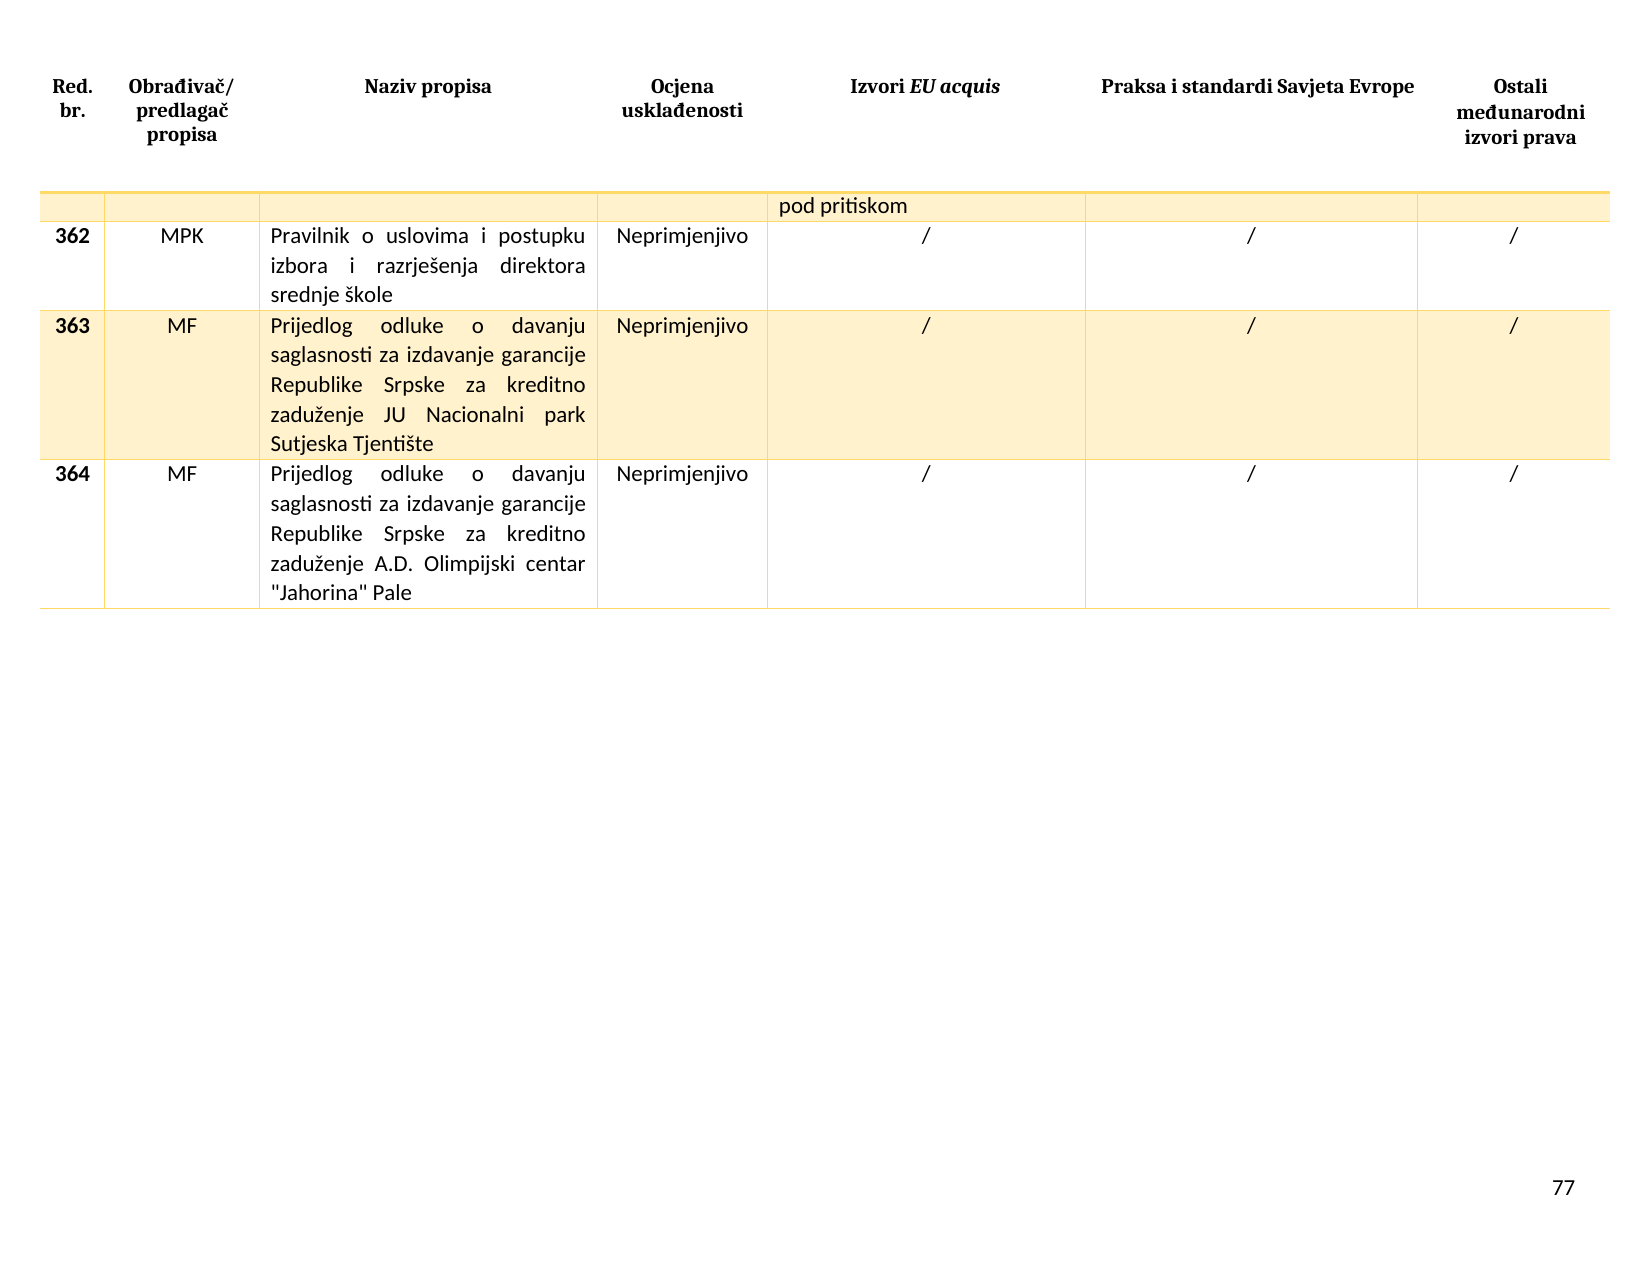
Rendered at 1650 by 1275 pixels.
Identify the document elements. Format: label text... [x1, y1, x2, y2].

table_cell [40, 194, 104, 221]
table_header Naziv propisa [259, 75, 597, 191]
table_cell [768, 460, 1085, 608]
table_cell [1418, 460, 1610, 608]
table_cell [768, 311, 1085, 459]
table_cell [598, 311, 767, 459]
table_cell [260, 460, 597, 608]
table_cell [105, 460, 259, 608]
table_header Obrađivač/ predlagač propisa [105, 75, 259, 191]
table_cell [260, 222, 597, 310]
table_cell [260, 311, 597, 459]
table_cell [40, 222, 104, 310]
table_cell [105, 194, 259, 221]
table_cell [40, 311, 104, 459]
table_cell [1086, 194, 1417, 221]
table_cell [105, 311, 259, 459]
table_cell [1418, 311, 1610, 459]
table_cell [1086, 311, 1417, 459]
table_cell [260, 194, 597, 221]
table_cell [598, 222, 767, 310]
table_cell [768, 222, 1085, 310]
table_header Ostali međunarodni izvori prava [1431, 75, 1610, 191]
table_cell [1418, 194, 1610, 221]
table_header Izvori EU acquis [768, 75, 1085, 191]
table_header Praksa i standardi Savjeta Evrope [1085, 75, 1431, 191]
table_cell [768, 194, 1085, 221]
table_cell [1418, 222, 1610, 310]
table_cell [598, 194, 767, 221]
table_header Ocjena usklađenosti [597, 75, 767, 191]
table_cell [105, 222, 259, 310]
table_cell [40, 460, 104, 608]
table_header Red. br. [40, 75, 104, 191]
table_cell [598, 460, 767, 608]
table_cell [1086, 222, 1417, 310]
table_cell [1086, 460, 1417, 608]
